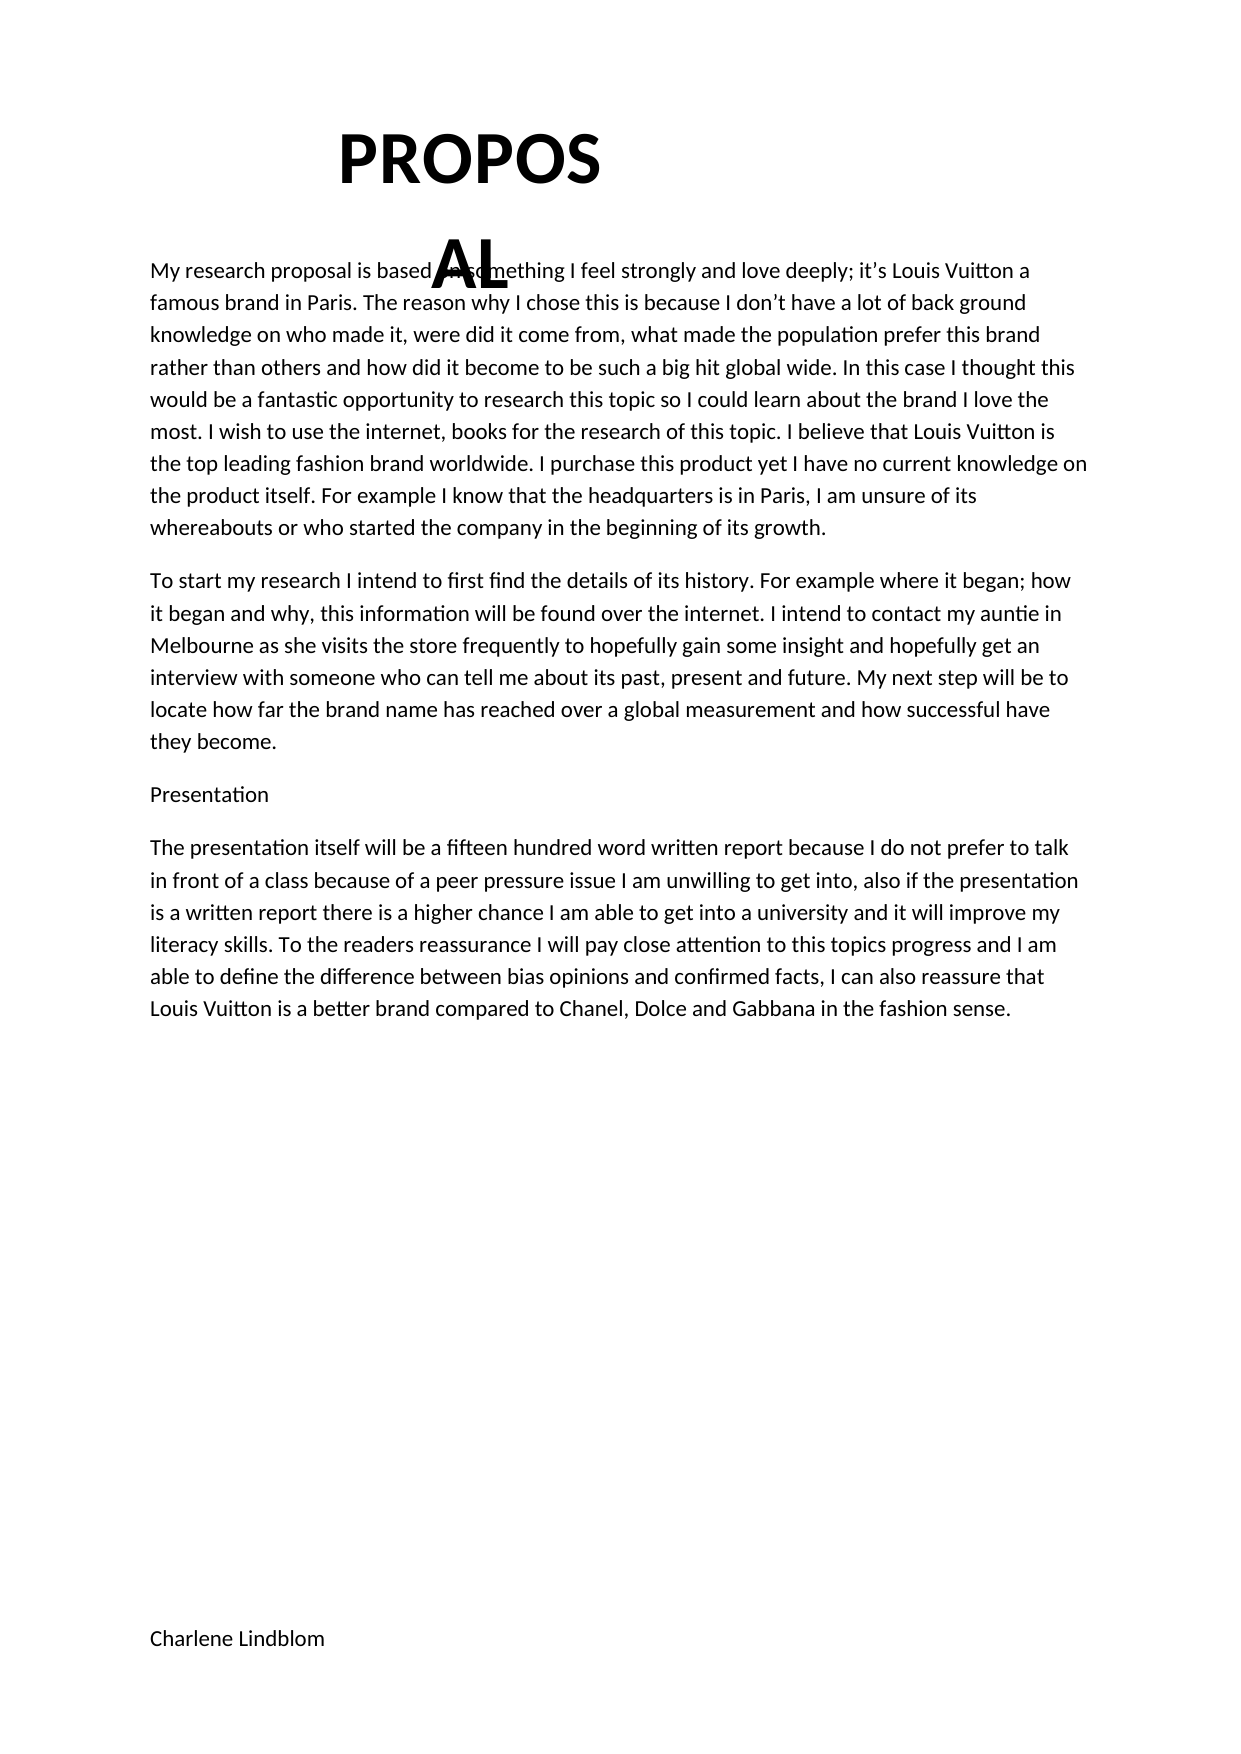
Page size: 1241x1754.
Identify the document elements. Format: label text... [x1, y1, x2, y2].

text The presentation itself will be a fifteen hundred word written report because I do not prefer to talk in front of a class because of a peer pressure issue I am unwilling to get into, also if the presentation is a written report there is a higher chance I am able to get into a university and it will improve my literacy skills. To the readers reassurance I will pay close attention to this topics progress and I am able to define the difference between bias opinions and confirmed facts, I can also reassure that Louis Vuitton is a better brand compared to Chanel, Dolce and Gabbana in the fashion sense. [150, 833, 1090, 1022]
text To start my research I intend to first find the details of its history. For example where it began; how it began and why, this information will be found over the internet. I intend to contact my auntie in Melbourne as she visits the store frequently to hopefully gain some insight and hopefully get an interview with someone who can tell me about its past, present and future. My next step will be to locate how far the brand name has reached over a global measurement and how successful have they become. [150, 567, 1090, 756]
text My research proposal is based on something I feel strongly and love deeply; it’s Louis Vuitton a famous brand in Paris. The reason why I chose this is because I don’t have a lot of back ground knowledge on who made it, were did it come from, what made the population prefer this brand rather than others and how did it become to be such a big hit global wide. In this case I thought this would be a fantastic opportunity to research this topic so I could learn about the brand I love the most. I wish to use the internet, books for the research of this topic. I believe that Louis Vuitton is the top leading fashion brand worldwide. I purchase this product yet I have no current knowledge on the product itself. For example I know that the headquarters is in Paris, I am unsure of its whereabouts or who started the company in the beginning of its growth. [150, 256, 1090, 542]
text Presentation [150, 781, 1090, 808]
